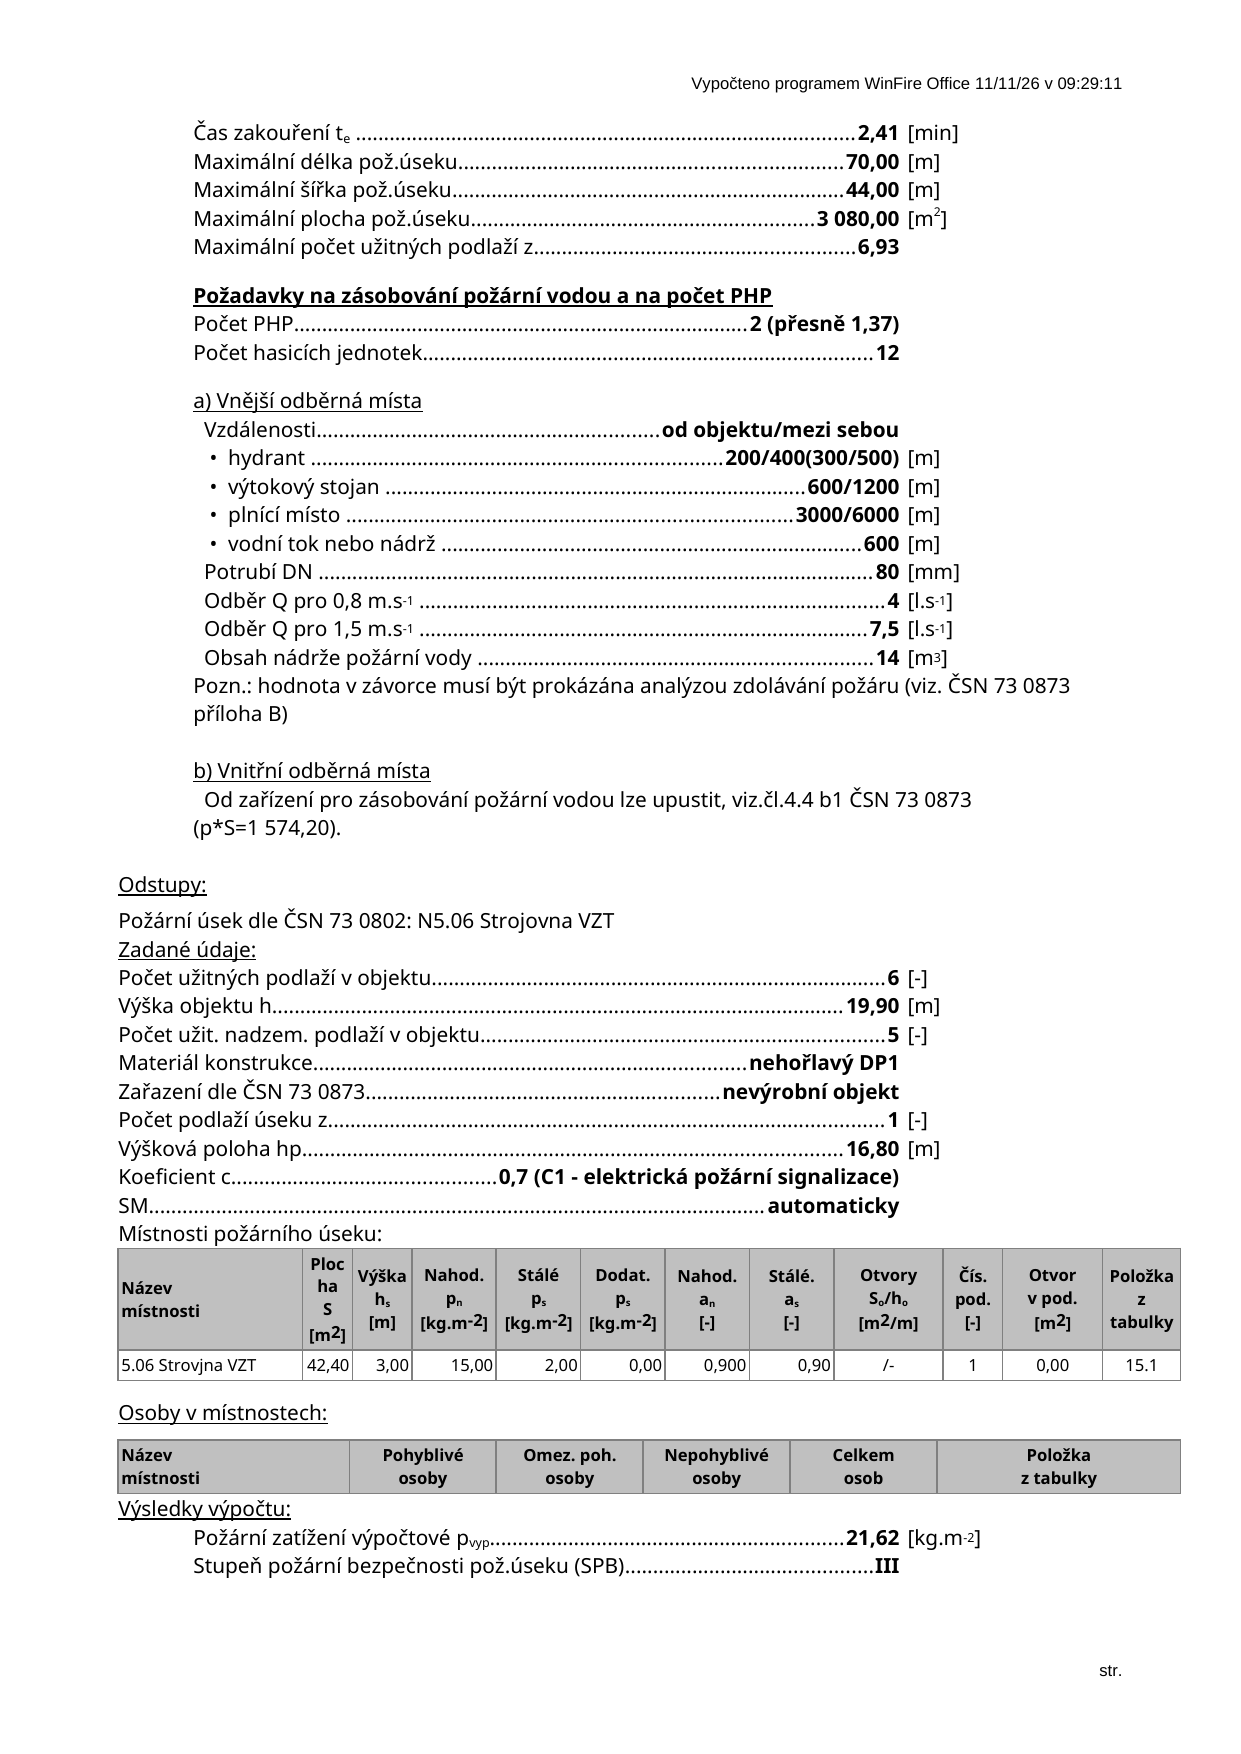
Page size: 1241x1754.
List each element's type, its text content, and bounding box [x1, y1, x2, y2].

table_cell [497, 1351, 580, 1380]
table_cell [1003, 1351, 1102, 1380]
text Počet podlaží úseku z 1 [-] [118, 1105, 1122, 1134]
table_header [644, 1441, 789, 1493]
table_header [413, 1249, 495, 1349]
text • výtokový stojan 600/1200 [m] [193, 472, 1122, 500]
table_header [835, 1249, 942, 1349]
text Osoby v místnostech: [118, 1398, 1122, 1427]
text Od zařízení pro zásobování požární vodou lze upustit, viz.čl.4.4 b1 ČSN 73 0873 (p*S=1 574,20). [193, 785, 1122, 842]
text Stupeň požární bezpečnosti pož.úseku (SPB) III [193, 1551, 1122, 1580]
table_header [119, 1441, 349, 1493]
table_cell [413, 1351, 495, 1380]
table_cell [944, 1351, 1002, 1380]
text SM automaticky [118, 1191, 1122, 1219]
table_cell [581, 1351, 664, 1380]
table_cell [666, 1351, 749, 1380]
text Odběr Q pro 1,5 m.s-1 7,5 [l.s-1] [193, 614, 1122, 643]
text Zařazení dle ČSN 73 0873 nevýrobní objekt [118, 1077, 1122, 1105]
text Vzdálenosti od objektu/mezi sebou [193, 415, 1122, 443]
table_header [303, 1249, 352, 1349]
text Čas zakouření te 2,41 [min] [193, 118, 1122, 147]
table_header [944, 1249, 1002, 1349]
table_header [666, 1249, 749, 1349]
text Požární úsek dle ČSN 73 0802: N5.06 Strojovna VZT [118, 906, 1122, 935]
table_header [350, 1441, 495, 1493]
text Místnosti požárního úseku: [118, 1219, 1122, 1248]
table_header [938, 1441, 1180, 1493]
text Počet užitných podlaží v objektu 6 [-] [118, 963, 1122, 992]
text Počet PHP 2 (přesně 1,37) [193, 309, 1122, 338]
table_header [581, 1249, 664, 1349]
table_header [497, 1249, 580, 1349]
text • vodní tok nebo nádrž 600 [m] [193, 529, 1122, 557]
text Počet hasicích jednotek 12 [193, 338, 1122, 366]
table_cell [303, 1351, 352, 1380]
text Obsah nádrže požární vody 14 [m3] [193, 643, 1122, 671]
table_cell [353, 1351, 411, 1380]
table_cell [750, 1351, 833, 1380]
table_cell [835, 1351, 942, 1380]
text Výsledky výpočtu: [118, 1494, 1122, 1523]
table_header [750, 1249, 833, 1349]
text Materiál konstrukce nehořlavý DP1 [118, 1048, 1122, 1077]
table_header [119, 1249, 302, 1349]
text Koeficient c 0,7 (C1 - elektrická požární signalizace) [118, 1162, 1122, 1191]
text Výšková poloha hp 16,80 [m] [118, 1134, 1122, 1162]
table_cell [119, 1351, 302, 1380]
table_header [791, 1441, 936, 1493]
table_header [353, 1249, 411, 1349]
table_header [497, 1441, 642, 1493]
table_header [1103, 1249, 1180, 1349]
text Potrubí DN 80 [mm] [193, 557, 1122, 586]
text a) Vnější odběrná místa [193, 387, 1122, 415]
text Požární zatížení výpočtové pvyp 21,62 [kg.m-2] [193, 1523, 1122, 1551]
text b) Vnitřní odběrná místa [193, 756, 1122, 785]
text Maximální šířka pož.úseku 44,00 [m] [193, 175, 1122, 204]
text Maximální počet užitných podlaží z 6,93 [193, 232, 1122, 261]
text Zadané údaje: [118, 935, 1122, 963]
text Výška objektu h 19,90 [m] [118, 992, 1122, 1020]
text Odstupy: [118, 870, 1122, 898]
text Požadavky na zásobování požární vodou a na počet PHP [193, 281, 1122, 309]
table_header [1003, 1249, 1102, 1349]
text • hydrant 200/400(300/500) [m] [193, 443, 1122, 472]
text Odběr Q pro 0,8 m.s-1 4 [l.s-1] [193, 586, 1122, 614]
text Maximální plocha pož.úseku 3 080,00 [m2] [193, 204, 1122, 232]
text Maximální délka pož.úseku 70,00 [m] [193, 147, 1122, 175]
text • plnící místo 3000/6000 [m] [193, 500, 1122, 529]
text Počet užit. nadzem. podlaží v objektu 5 [-] [118, 1020, 1122, 1048]
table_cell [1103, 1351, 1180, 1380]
text Pozn.: hodnota v závorce musí být prokázána analýzou zdolávání požáru (viz. ČSN 73 0873 příloha B) [193, 671, 1122, 728]
